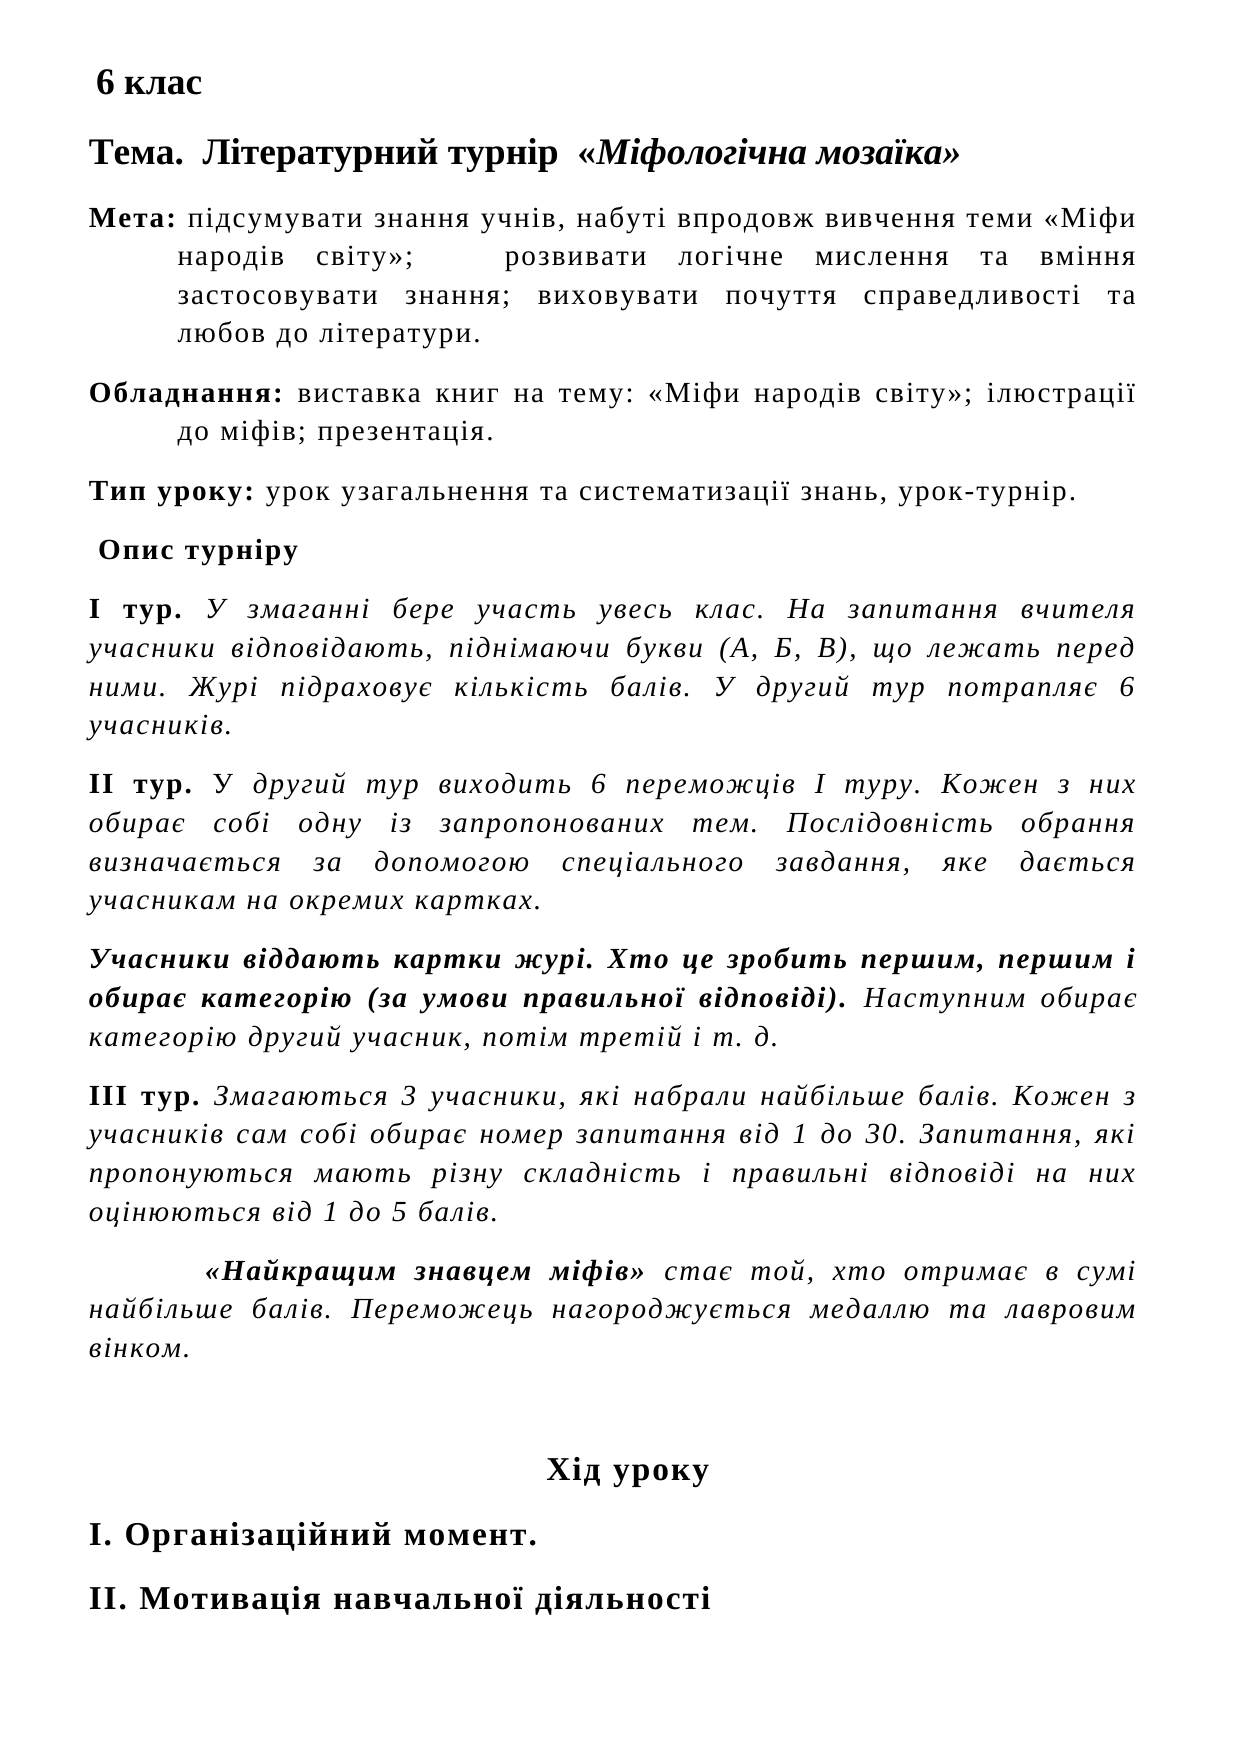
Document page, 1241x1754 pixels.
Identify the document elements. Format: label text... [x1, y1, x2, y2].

text I тур. У змаганні бере участь увесь клас. На запитання вчителя учасники відповідають, піднімаючи букви (А, Б, В), що лежать перед ними. Журі підраховує кількість балів. У другий тур потрапляє 6 учасників. [88, 592, 1137, 741]
text Обладнання: виставка книг на тему: «Міфи народів світу»; ілюстрації до міфів; презентація. [88, 375, 1137, 447]
text Опис турніру [88, 532, 1137, 566]
text Хід уроку [88, 1449, 1166, 1487]
text «Найкращим знавцем міфів» стає той, хто отримає в сумі найбільше балів. Переможець нагороджується медаллю та лавровим вінком. [88, 1253, 1137, 1364]
text Мета: підсумувати знання учнів, набуті впродовж вивчення теми «Міфи народів світу»; розвивати логічне мислення та вміння застосовувати знання; виховувати почуття справедливості та любов до літератури. [88, 200, 1137, 349]
text Тип уроку: урок узагальнення та систематизації знань, урок-турнір. [88, 473, 1137, 506]
text III тур. Змагаються 3 учасники, які набрали найбільше балів. Кожен з учасників сам собі обирає номер запитання від 1 до 30. Запитання, які пропонуються мають різну складність і правильні відповіді на них оцінюються від 1 до 5 балів. [88, 1078, 1137, 1227]
text Учасники віддають картки журі. Хто це зробить першим, першим і обирає категорію (за умови правильної відповіді). Наступним обирає категорію другий учасник, потім третій і т. д. [88, 942, 1137, 1052]
text II тур. У другий тур виходить 6 переможців І туру. Кожен з них обирає собі одну із запропонованих тем. Послідовність обрання визначається за допомогою спеціального завдання, яке дається учасникам на окремих картках. [88, 767, 1137, 916]
text 6 клас [88, 59, 1166, 102]
text І. Організаційний момент. [88, 1514, 1166, 1552]
text ІІ. Мотивація навчальної діяльності [88, 1579, 1166, 1617]
text Тема. Літературний турнір «Міфологічна мозаїка» [88, 129, 1166, 173]
